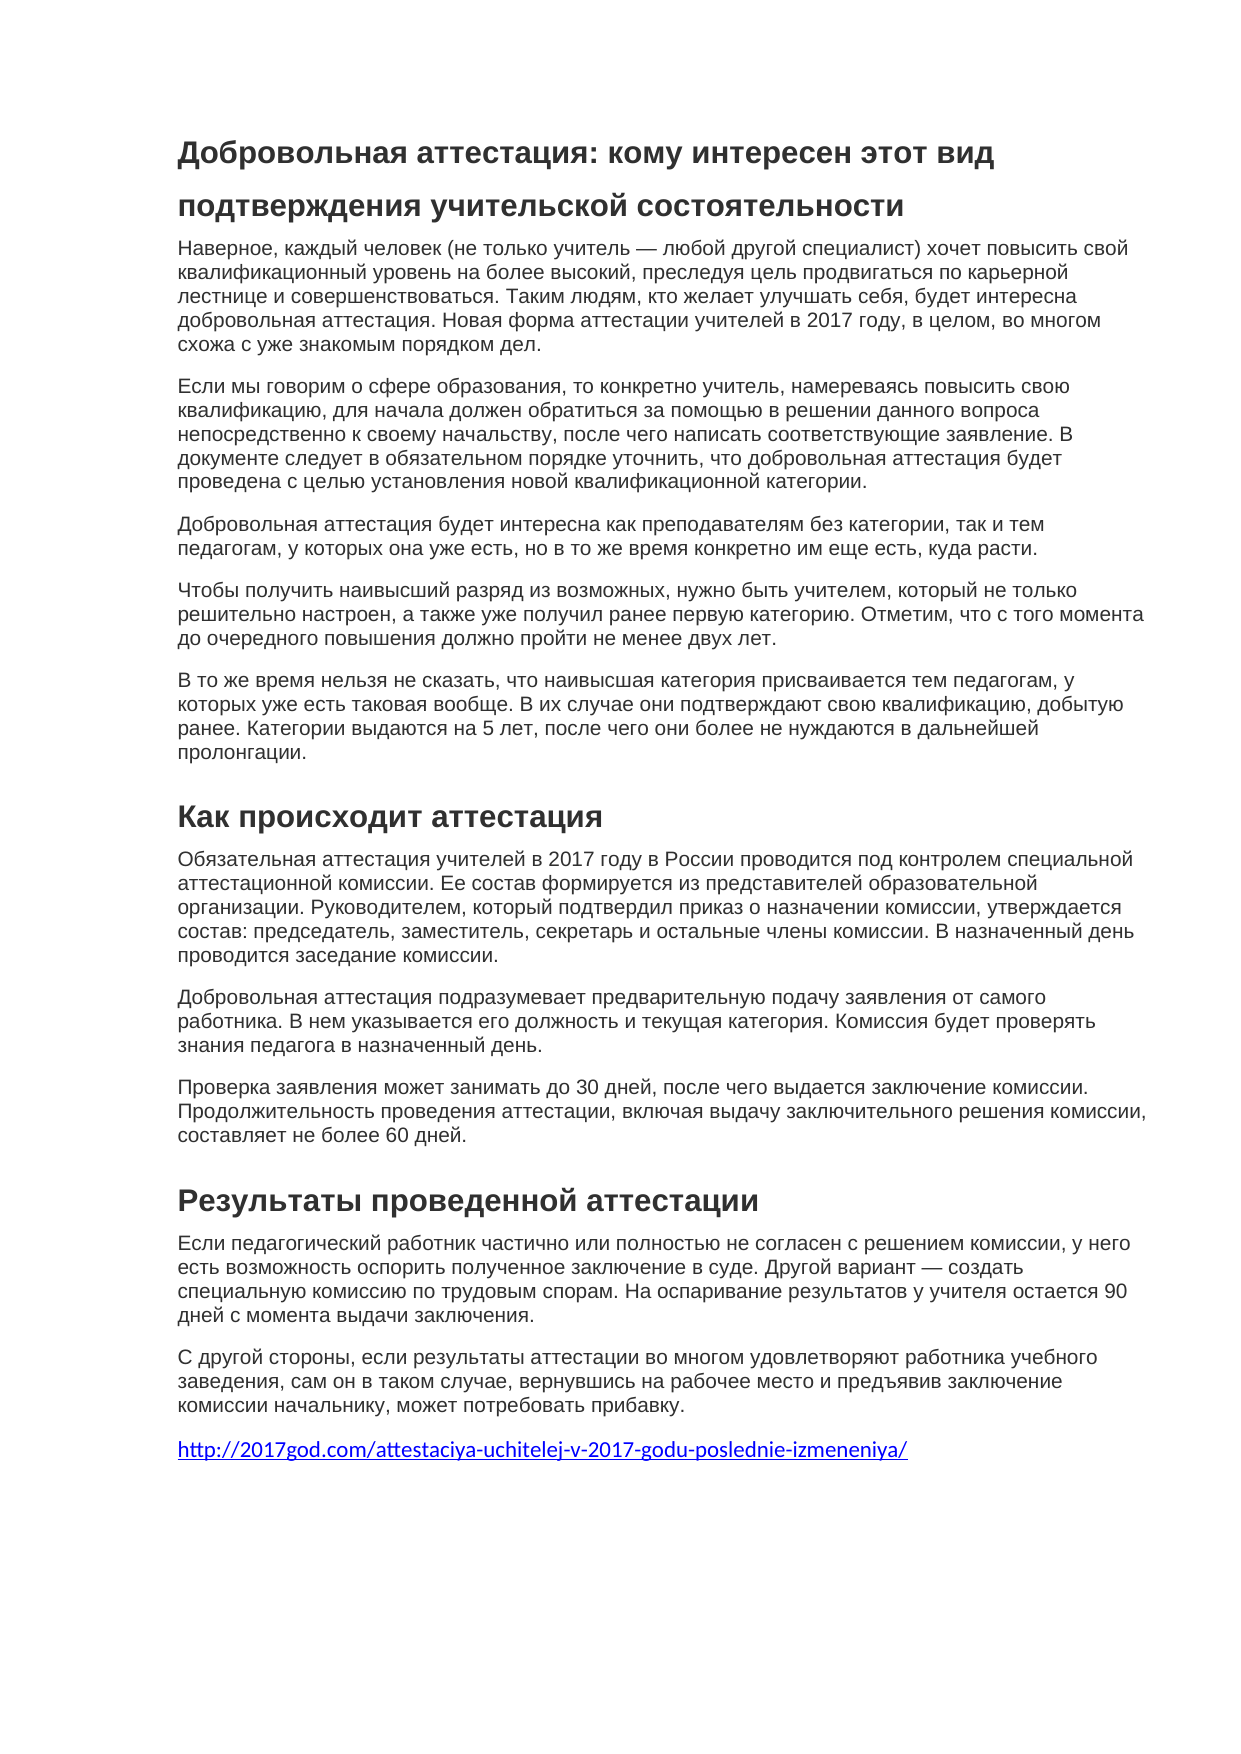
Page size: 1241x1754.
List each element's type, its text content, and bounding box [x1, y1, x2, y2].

subtitle Как происходит аттестация [177, 782, 1152, 834]
text Добровольная аттестация будет интересна как преподавателям без категории, так и тем педагогам, у которых она уже есть, но в то же время конкретно им еще есть, куда расти. [177, 512, 1152, 559]
text Добровольная аттестация подразумевает предварительную подачу заявления от самого работника. В нем указывается его должность и текущая категория. Комиссия будет проверять знания педагога в назначенный день. [177, 985, 1152, 1057]
text Если педагогический работник частично или полностью не согласен с решением комиссии, у него есть возможность оспорить полученное заключение в суде. Другой вариант — создать специальную комиссию по трудовым спорам. На оспаривание результатов у учителя остается 90 дней с момента выдачи заключения. [177, 1231, 1152, 1326]
text В то же время нельзя не сказать, что наивысшая категория присваивается тем педагогам, у которых уже есть таковая вообще. В их случае они подтверждают свою квалификацию, добытую ранее. Категории выдаются на 5 лет, после чего они более не нуждаются в дальнейшей пролонгации. [177, 668, 1152, 764]
text С другой стороны, если результаты аттестации во многом удовлетворяют работника учебного заведения, сам он в таком случае, вернувшись на рабочее место и предъявив заключение комиссии начальнику, может потребовать прибавку. [177, 1344, 1152, 1416]
text http://2017god.com/attestaciya-uchitelej-v-2017-godu-poslednie-izmeneniya/ [177, 1435, 1152, 1463]
text Если мы говорим о сфере образования, то конкретно учитель, намереваясь повысить свою квалификацию, для начала должен обратиться за помощью в решении данного вопроса непосредственно к своему начальству, после чего написать соответствующие заявление. В документе следует в обязательном порядке уточнить, что добровольная аттестация будет проведена с целью установления новой квалификационной категории. [177, 373, 1152, 493]
text Проверка заявления может занимать до 30 дней, после чего выдается заключение комиссии. Продолжительность проведения аттестации, включая выдачу заключительного решения комиссии, составляет не более 60 дней. [177, 1075, 1152, 1147]
text Чтобы получить наивысший разряд из возможных, нужно быть учителем, который не только решительно настроен, а также уже получил ранее первую категорию. Отметим, что с того момента до очередного повышения должно пройти не менее двух лет. [177, 578, 1152, 649]
subtitle Добровольная аттестация: кому интересен этот вид подтверждения учительской состоятельности [177, 118, 1152, 222]
text Обязательная аттестация учителей в 2017 году в России проводится под контролем специальной аттестационной комиссии. Ее состав формируется из представителей образовательной организации. Руководителем, который подтвердил приказ о назначении комиссии, утверждается состав: председатель, заместитель, секретарь и остальные члены комиссии. В назначенный день проводится заседание комиссии. [177, 847, 1152, 967]
subtitle Результаты проведенной аттестации [177, 1165, 1152, 1217]
text Наверное, каждый человек (не только учитель — любой другой специалист) хочет повысить свой квалификационный уровень на более высокий, преследуя цель продвигаться по карьерной лестнице и совершенствоваться. Таким людям, кто желает улучшать себя, будет интересна добровольная аттестация. Новая форма аттестации учителей в 2017 году, в целом, во многом схожа с уже знакомым порядком дел. [177, 236, 1152, 355]
